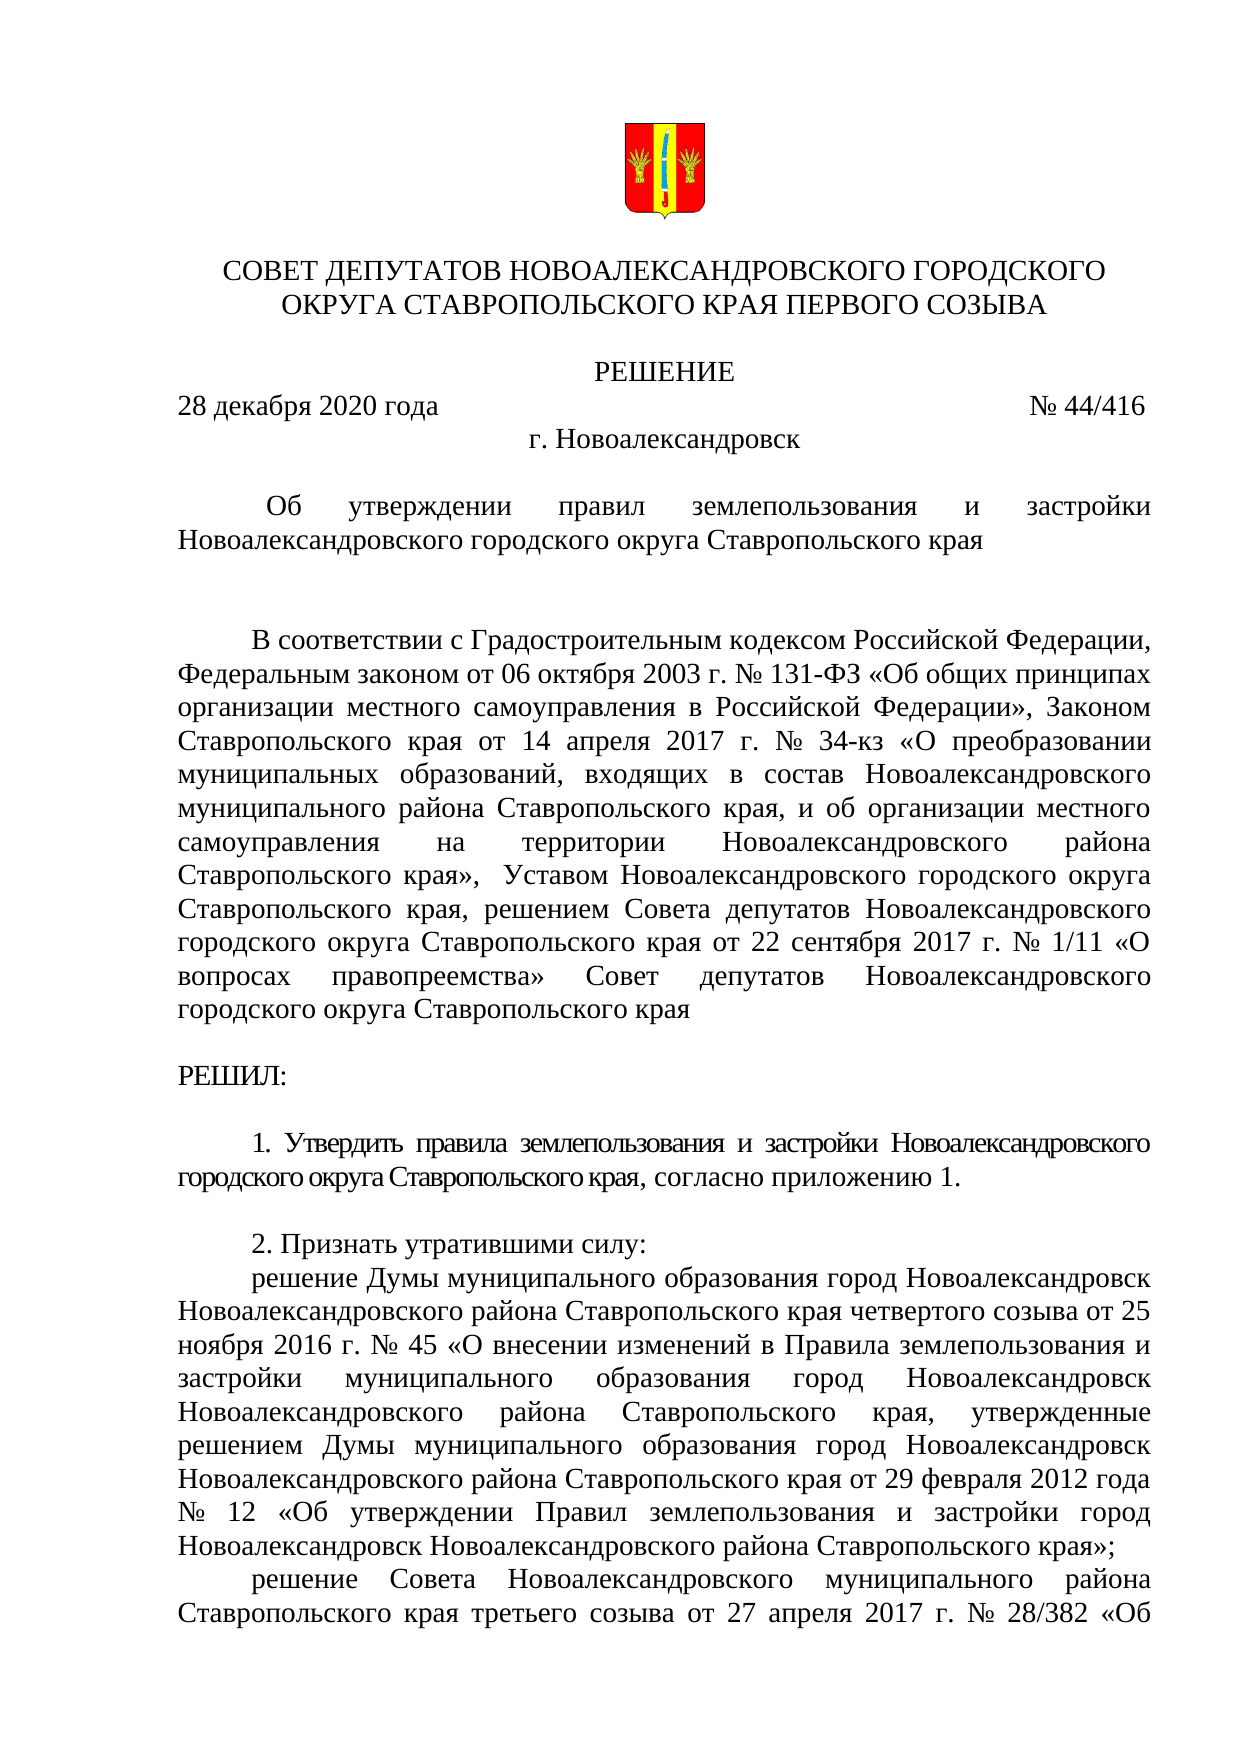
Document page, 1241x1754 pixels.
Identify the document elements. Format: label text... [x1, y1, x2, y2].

text РЕШИЛ: [177, 1058, 1152, 1092]
text В соответствии с Градостроительным кодексом Российской Федерации, Федеральным законом от 06 октября . № 131-ФЗ «Об общих принципах организации местного самоуправления в Российской Федерации», Законом Ставропольского края от 14 апреля 2017 г. № 34-кз «О преобразовании муниципальных образований, входящих в состав Новоалександровского муниципального района Ставропольского края, и об организации местного самоуправления на территории Новоалександровского района Ставропольского края», Уставом Новоалександровского городского округа Ставропольского края, решением Совета депутатов Новоалександровского городского округа Ставропольского края от 22 сентября 2017 г. № 1/11 «О вопросах правопреемства» Совет депутатов Новоалександровского городского округа Ставропольского края [177, 622, 1152, 1025]
text 2. Признать утратившими силу: [177, 1226, 1152, 1260]
picture [612, 118, 716, 220]
text 1. Утвердить правила землепользования и застройки Новоалександровского городского округа Ставропольского края, согласно приложению 1. [177, 1126, 1152, 1193]
text СОВЕТ ДЕПУТАТОВ НОВОАЛЕКСАНДРОВСКОГО ГОРОДСКОГО ОКРУГА СТАВРОПОЛЬСКОГО КРАЯ ПЕРВОГО СОЗЫВА [177, 253, 1152, 321]
text 28 декабря 2020 года № 44/416 [177, 388, 1152, 421]
text г. Новоалександровск [177, 421, 1152, 455]
text РЕШЕНИЕ [177, 354, 1152, 388]
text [177, 1562, 1152, 1629]
text решение Думы муниципального образования город Новоалександровск Новоалександровского района Ставропольского края четвертого созыва от 25 ноября 2016 г. № 45 «О внесении изменений в Правила землепользования и застройки муниципального образования город Новоалександровск Новоалександровского района Ставропольского края, утвержденные решением Думы муниципального образования город Новоалександровск Новоалександровского района Ставропольского края от 29 февраля 2012 года № 12 «Об утверждении Правил землепользования и застройки город Новоалександровск Новоалександровского района Ставропольского края»; [177, 1260, 1152, 1562]
text Об утверждении правил землепользования и застройки Новоалександровского городского округа Ставропольского края [177, 488, 1152, 555]
